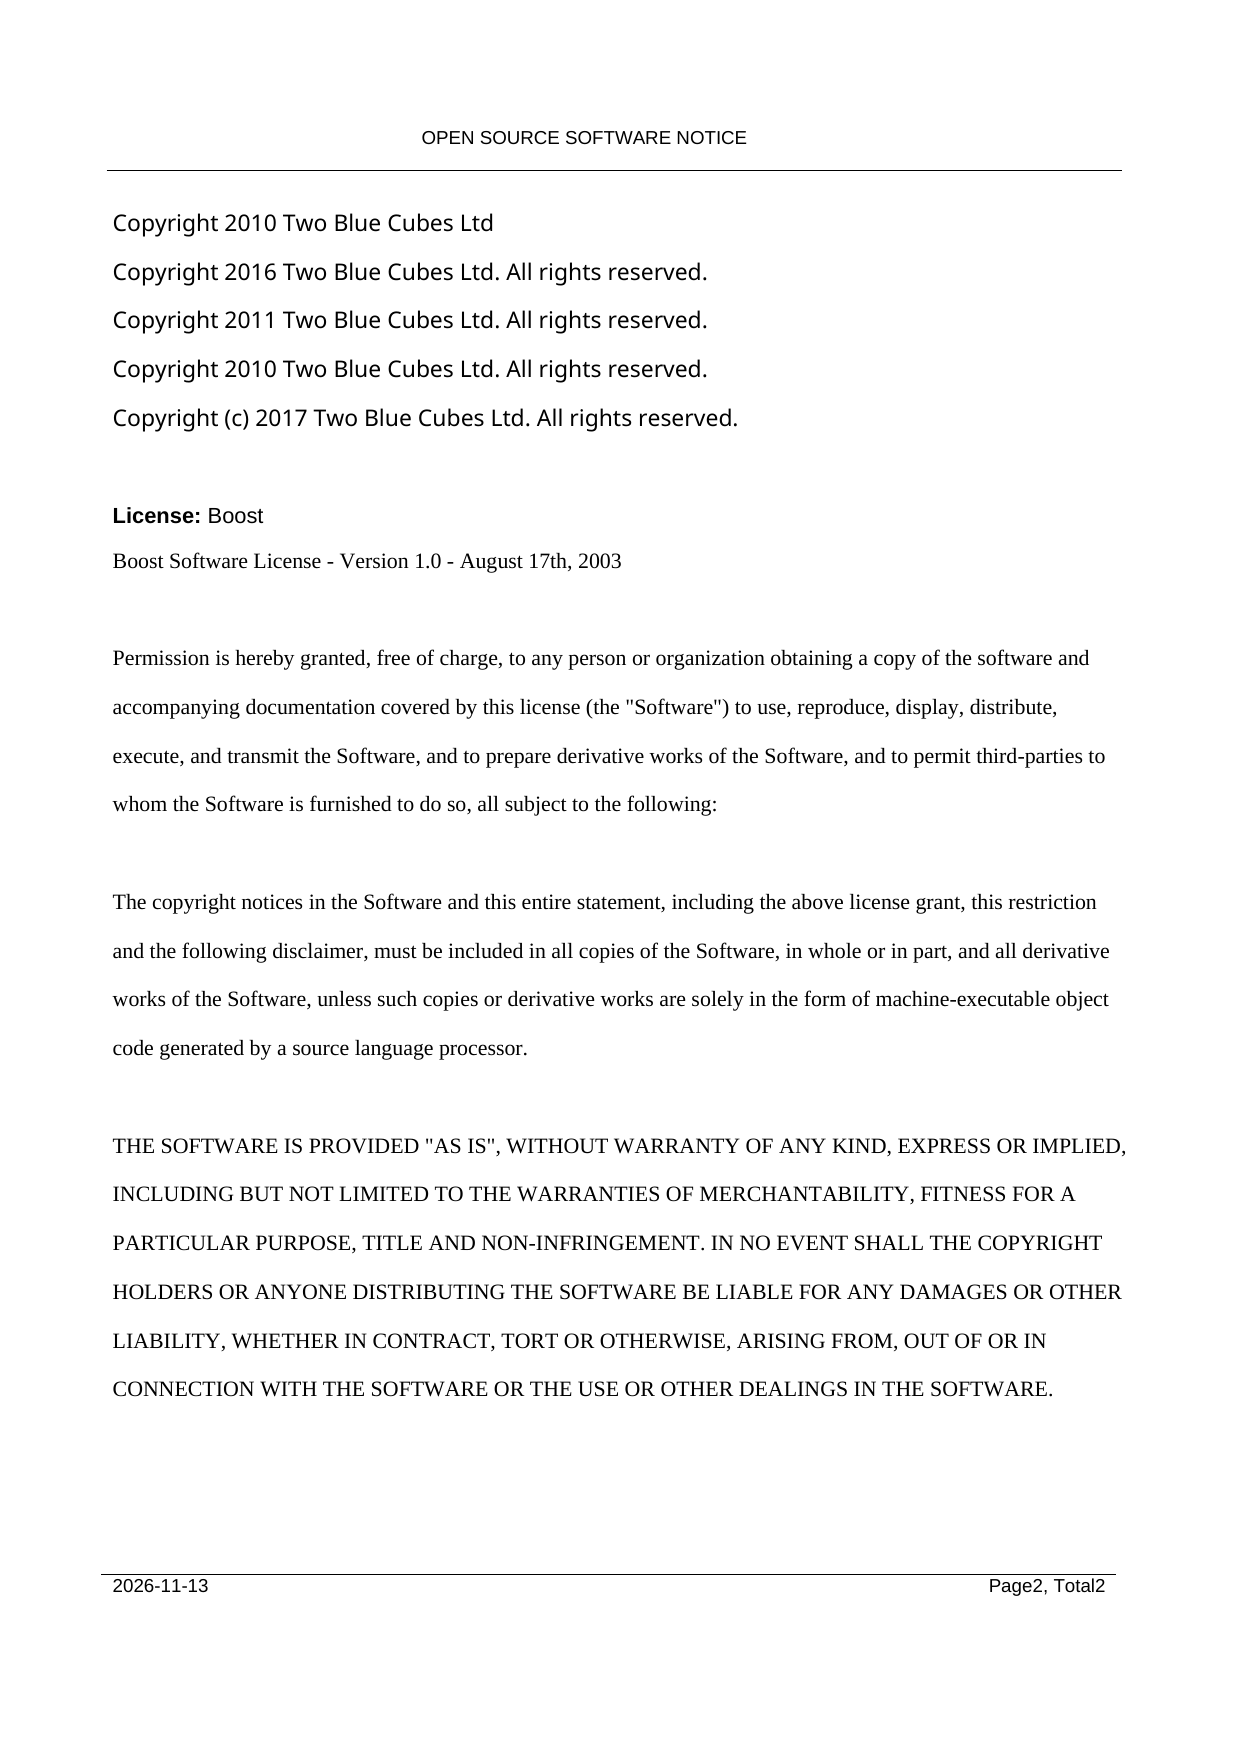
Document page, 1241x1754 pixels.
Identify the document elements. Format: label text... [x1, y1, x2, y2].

text Boost Software License - Version 1.0 - August 17th, 2003 Permission is hereby granted, free of charge, to any person or organization obtaining a copy of the software and accompanying documentation covered by this license (the "Software") to use, reproduce, display, distribute, execute, and transmit the Software, and to prepare derivative works of the Software, and to permit third-parties to whom the Software is furnished to do so, all subject to the following: The copyright notices in the Software and this entire statement, including the above license grant, this restriction and the following disclaimer, must be included in all copies of the Software, in whole or in part, and all derivative works of the Software, unless such copies or derivative works are solely in the form of machine-executable object code generated by a source language processor. THE SOFTWARE IS PROVIDED "AS IS", WITHOUT WARRANTY OF ANY KIND, EXPRESS OR IMPLIED, INCLUDING BUT NOT LIMITED TO THE WARRANTIES OF MERCHANTABILITY, FITNESS FOR A PARTICULAR PURPOSE, TITLE AND NON-INFRINGEMENT. IN NO EVENT SHALL THE COPYRIGHT HOLDERS OR ANYONE DISTRIBUTING THE SOFTWARE BE LIABLE FOR ANY DAMAGES OR OTHER LIABILITY, WHETHER IN CONTRACT, TORT OR OTHERWISE, ARISING FROM, OUT OF OR IN CONNECTION WITH THE SOFTWARE OR THE USE OR OTHER DEALINGS IN THE SOFTWARE. [112, 544, 1128, 1405]
text License: Boost [112, 499, 1128, 531]
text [112, 206, 1128, 483]
